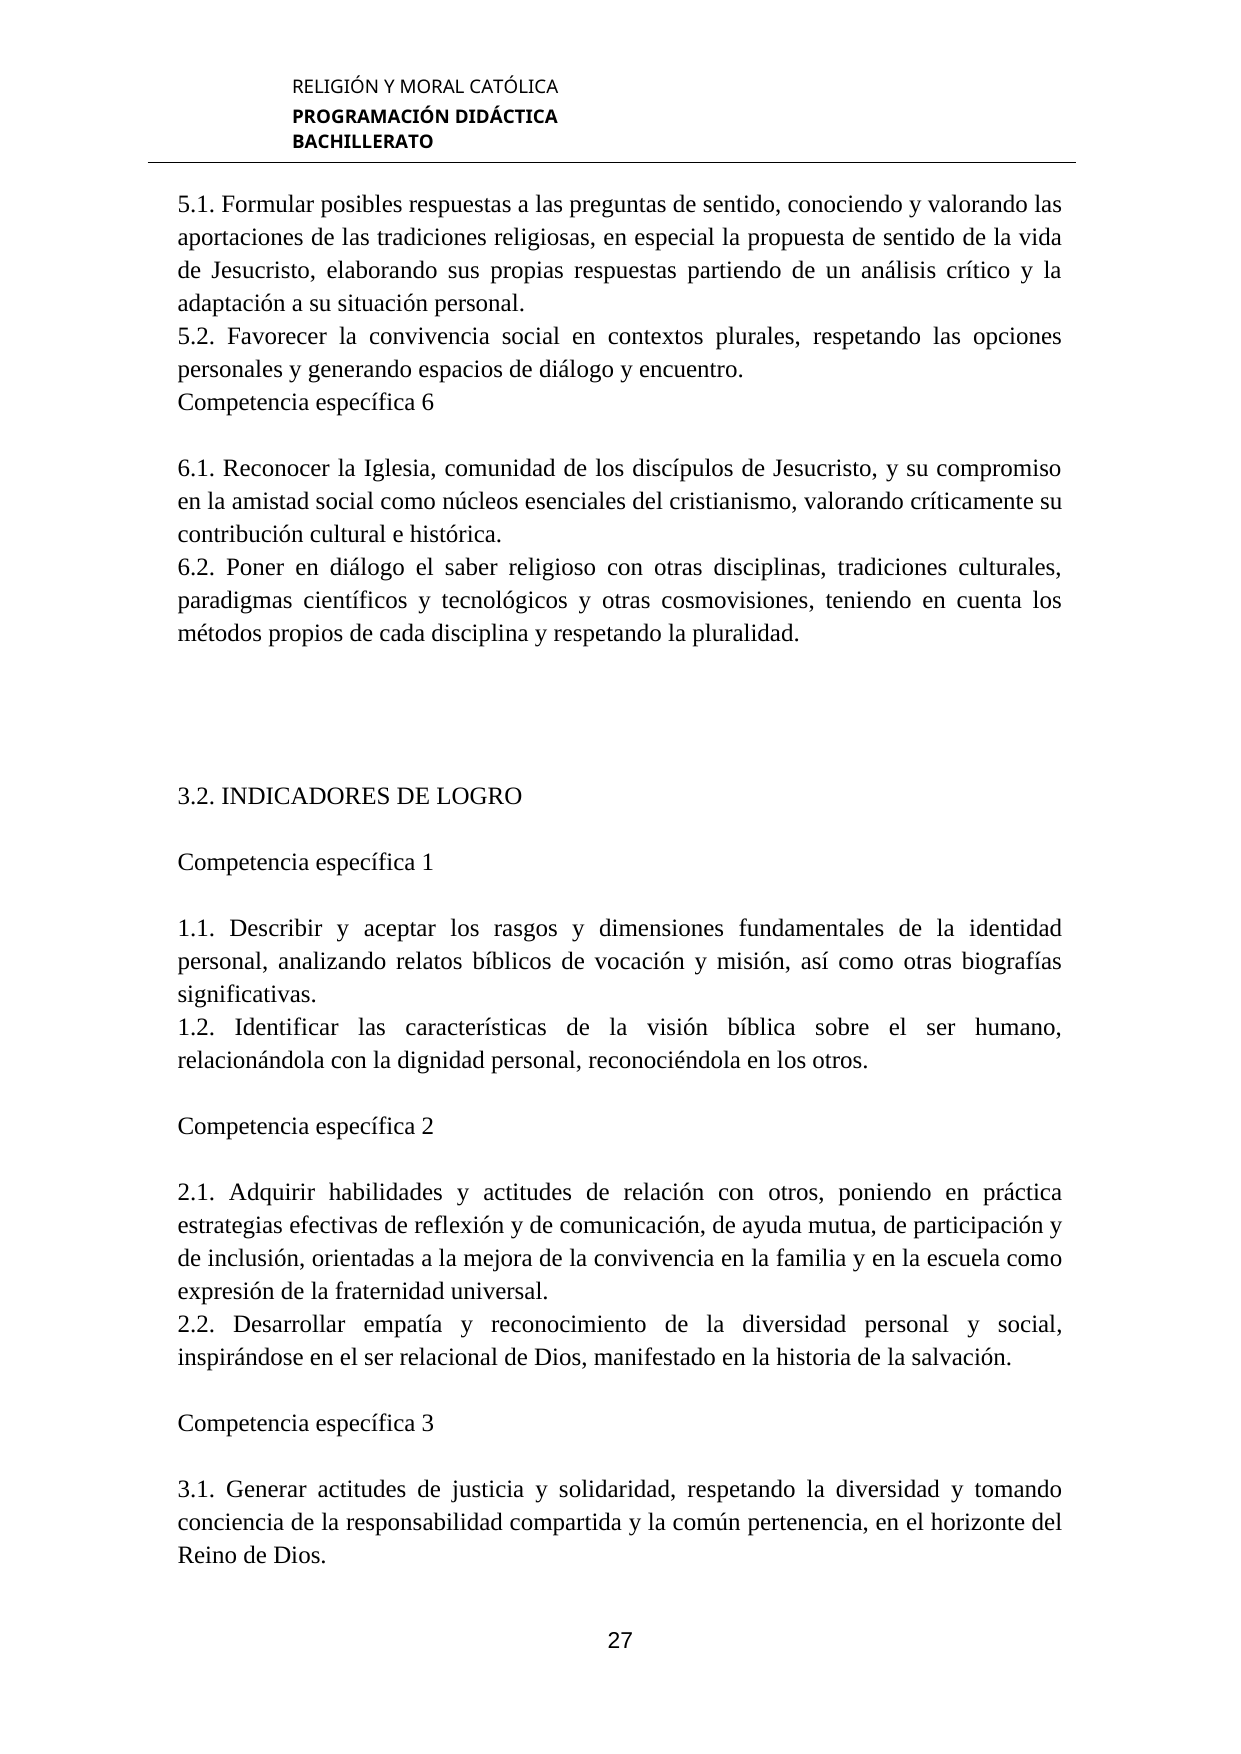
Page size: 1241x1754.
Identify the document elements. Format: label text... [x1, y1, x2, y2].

text 1.1. Describir y aceptar los rasgos y dimensiones fundamentales de la identidad personal, analizando relatos bíblicos de vocación y misión, así como otras biografías significativas. [177, 913, 1063, 1008]
text Competencia específica 6 [177, 387, 1063, 416]
text Competencia específica 1 [177, 847, 1063, 876]
text 2.1. Adquirir habilidades y actitudes de relación con otros, poniendo en práctica estrategias efectivas de reflexión y de comunicación, de ayuda mutua, de participación y de inclusión, orientadas a la mejora de la convivencia en la familia y en la escuela como expresión de la fraternidad universal. [177, 1177, 1063, 1305]
text Competencia específica 2 [177, 1111, 1063, 1140]
text Competencia específica 3 [177, 1408, 1063, 1437]
text 3.1. Generar actitudes de justicia y solidaridad, respetando la diversidad y tomando conciencia de la responsabilidad compartida y la común pertenencia, en el horizonte del Reino de Dios. [177, 1474, 1063, 1569]
text 5.2. Favorecer la convivencia social en contextos plurales, respetando las opciones personales y generando espacios de diálogo y encuentro. [177, 321, 1063, 383]
text 6.1. Reconocer la Iglesia, comunidad de los discípulos de Jesucristo, y su compromiso en la amistad social como núcleos esenciales del cristianismo, valorando críticamente su contribución cultural e histórica. [177, 453, 1063, 548]
text 3.2. INDICADORES DE LOGRO [177, 781, 1063, 809]
text 1.2. Identificar las características de la visión bíblica sobre el ser humano, relacionándola con la dignidad personal, reconociéndola en los otros. [177, 1012, 1063, 1074]
text 6.2. Poner en diálogo el saber religioso con otras disciplinas, tradiciones culturales, paradigmas científicos y tecnológicos y otras cosmovisiones, teniendo en cuenta los métodos propios de cada disciplina y respetando la pluralidad. [177, 552, 1063, 647]
text 5.1. Formular posibles respuestas a las preguntas de sentido, conociendo y valorando las aportaciones de las tradiciones religiosas, en especial la propuesta de sentido de la vida de Jesucristo, elaborando sus propias respuestas partiendo de un análisis crítico y la adaptación a su situación personal. [177, 189, 1063, 317]
text 2.2. Desarrollar empatía y reconocimiento de la diversidad personal y social, inspirándose en el ser relacional de Dios, manifestado en la historia de la salvación. [177, 1309, 1063, 1371]
